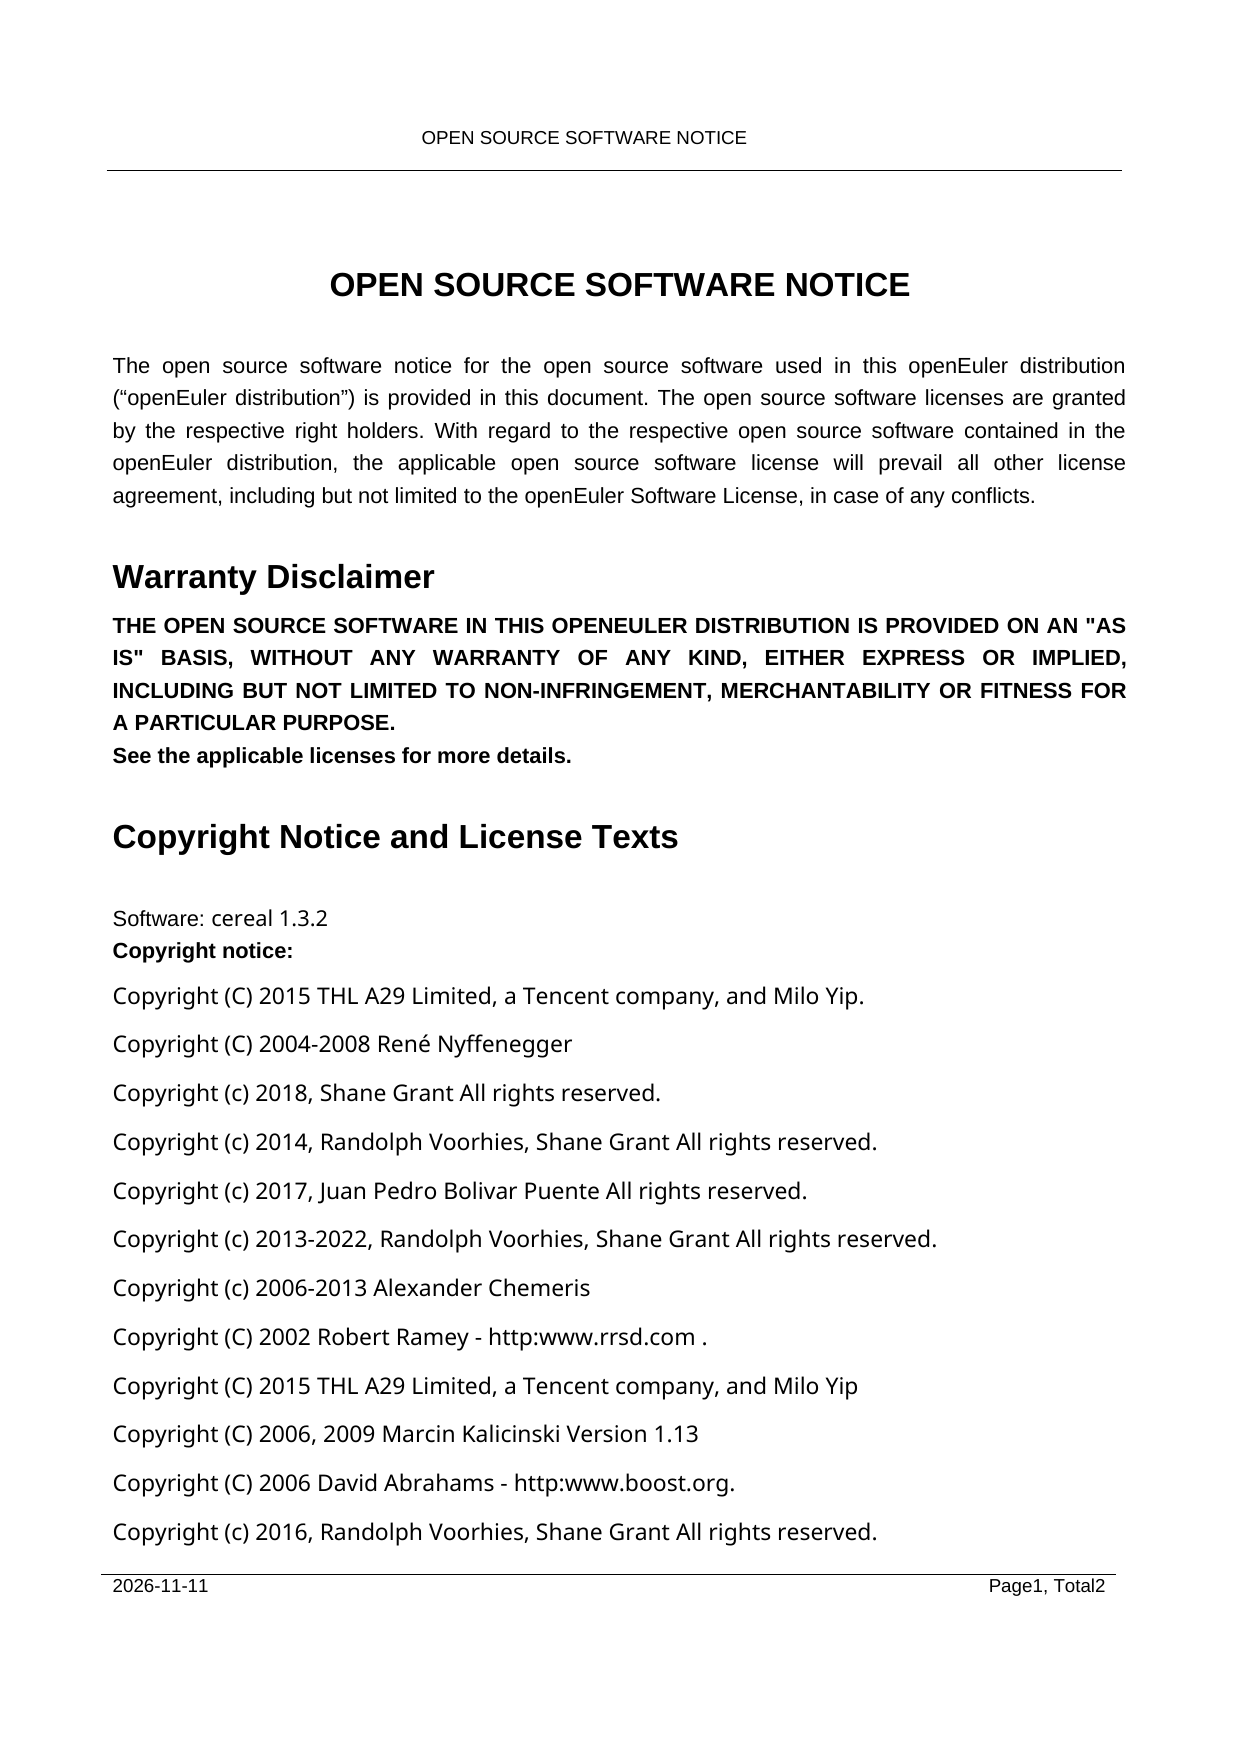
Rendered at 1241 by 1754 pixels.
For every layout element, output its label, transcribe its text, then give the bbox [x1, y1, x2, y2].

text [112, 979, 1128, 1548]
text Copyright Notice and License Texts [112, 804, 1128, 869]
text OPEN SOURCE SOFTWARE NOTICE [112, 251, 1128, 316]
text Copyright notice: [112, 934, 1128, 966]
text THE OPEN SOURCE SOFTWARE IN THIS OPENEULER DISTRIBUTION IS PROVIDED ON AN "AS IS" BASIS, WITHOUT ANY WARRANTY OF ANY KIND, EITHER EXPRESS OR IMPLIED, INCLUDING BUT NOT LIMITED TO NON-INFRINGEMENT, MERCHANTABILITY OR FITNESS FOR A PARTICULAR PURPOSE. See the applicable licenses for more details. [112, 609, 1128, 771]
text The open source software notice for the open source software used in this openEuler distribution (“openEuler distribution”) is provided in this document. The open source software licenses are granted by the respective right holders. With regard to the respective open source software contained in the openEuler distribution, the applicable open source software license will prevail all other license agreement, including but not limited to the openEuler Software License, in case of any conflicts. [112, 349, 1128, 511]
text Warranty Disclaimer [112, 544, 1128, 609]
text Software: cereal 1.3.2 [112, 901, 1128, 934]
